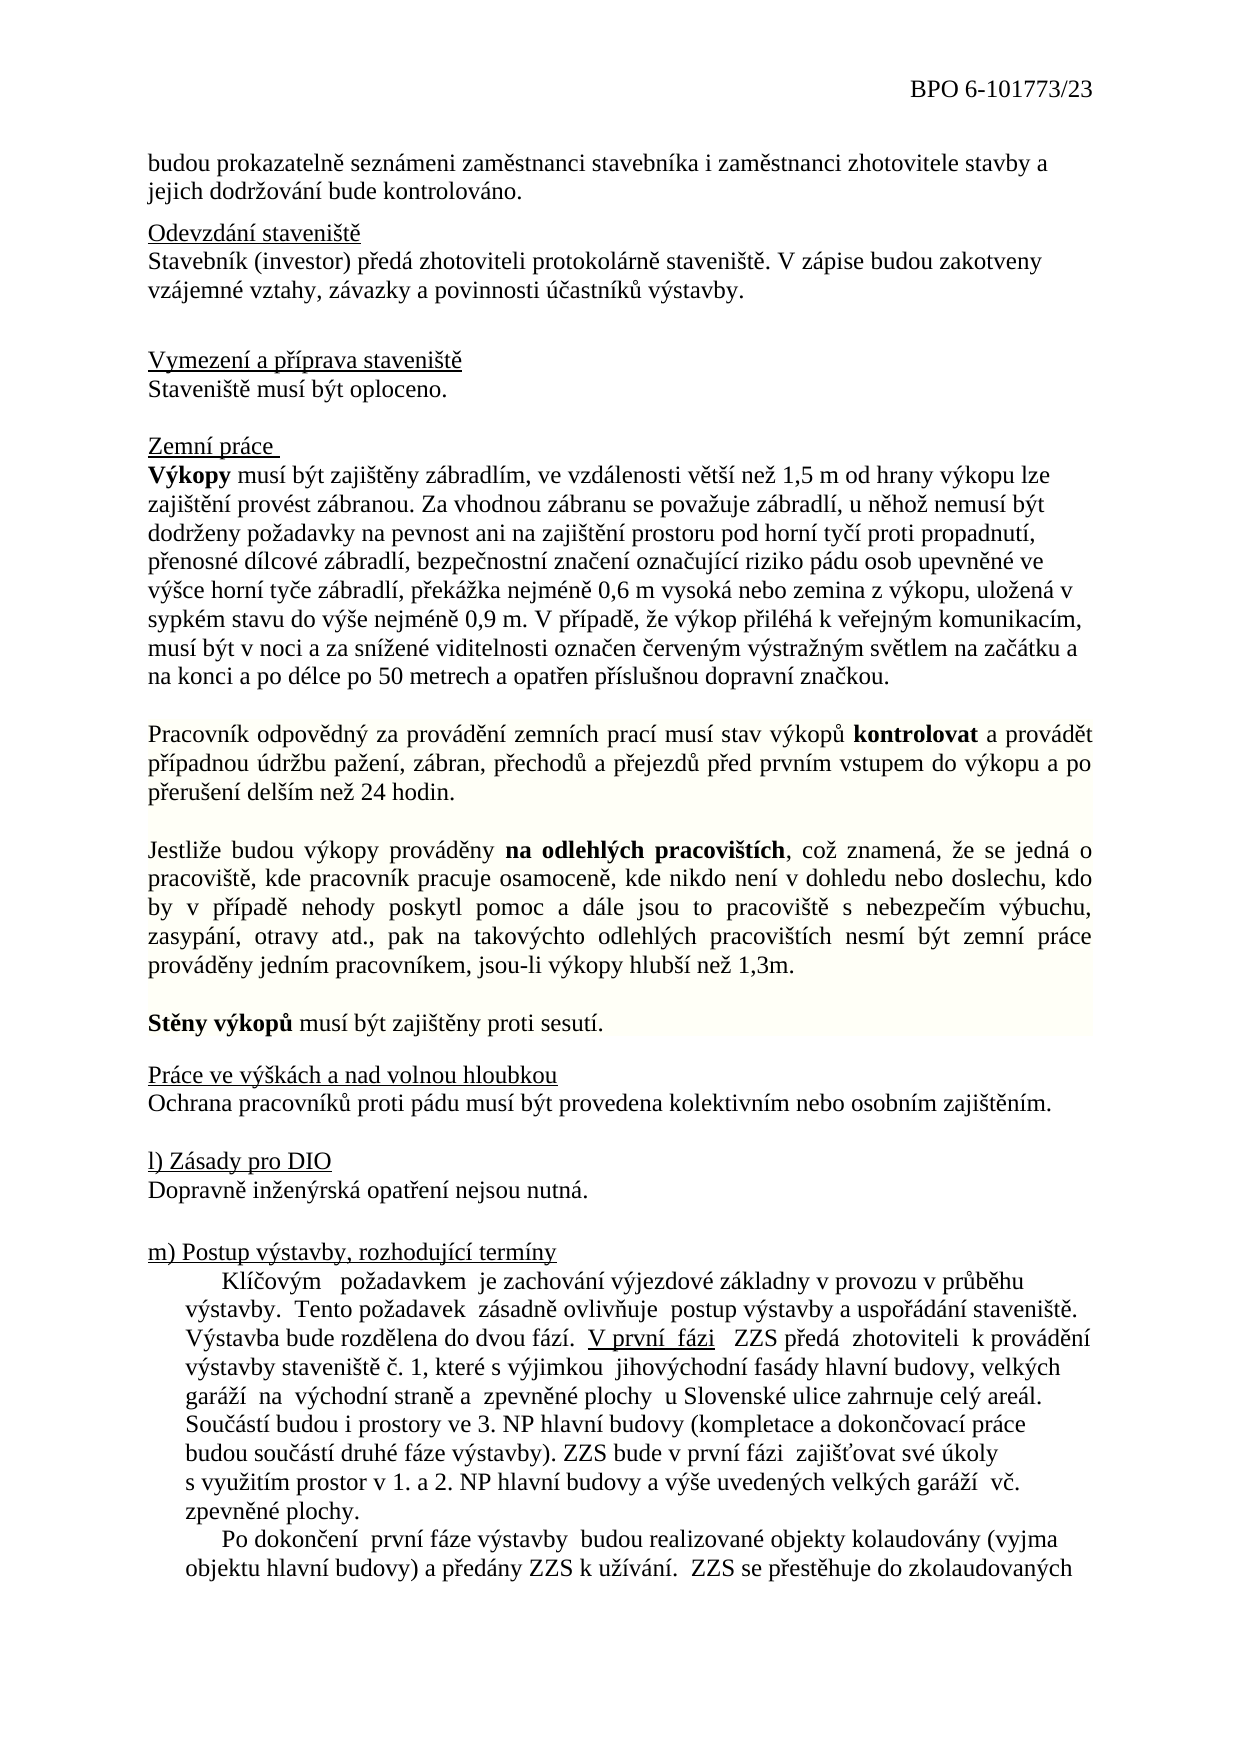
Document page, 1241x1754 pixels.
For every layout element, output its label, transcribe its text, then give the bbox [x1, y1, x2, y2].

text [148, 148, 1093, 205]
text Jestliže budou výkopy prováděny na odlehlých pracovištích, což znamená, že se jedná o pracoviště, kde pracovník pracuje osamoceně, kde nikdo není v dohledu nebo doslechu, kdo by v případě nehody poskytl pomoc a dále jsou to pracoviště s nebezpečím výbuchu, zasypání, otravy atd., pak na takovýchto odlehlých pracovištích nesmí být zemní práce prováděny jedním pracovníkem, jsou-li výkopy hlubší než 1,3m. [148, 835, 1093, 978]
text Ochrana pracovníků proti pádu musí být provedena kolektivním nebo osobním zajištěním. [148, 1088, 1093, 1117]
text Dopravně inženýrská opatření nejsou nutná. [148, 1175, 1093, 1203]
text Klíčovým požadavkem je zachování výjezdové základny v provozu v průběhu výstavby. Tento požadavek zásadně ovlivňuje postup výstavby a uspořádání staveniště. Výstavba bude rozdělena do dvou fází. V první fázi ZZS předá zhotoviteli k provádění výstavby staveniště č. 1, které s výjimkou jihovýchodní fasády hlavní budovy, velkých garáží na východní straně a zpevněné plochy u Slovenské ulice zahrnuje celý areál. Součástí budou i prostory ve 3. NP hlavní budovy (kompletace a dokončovací práce budou součástí druhé fáze výstavby). ZZS bude v první fázi zajišťovat své úkoly s využitím prostor v 1. a 2. NP hlavní budovy a výše uvedených velkých garáží vč. zpevněné plochy. [185, 1266, 1093, 1524]
text Stavebník (investor) předá zhotoviteli protokolárně staveniště. V zápise budou zakotveny vzájemné vztahy, závazky a povinnosti účastníků výstavby. [148, 246, 1093, 304]
text Vymezení a příprava staveniště [148, 345, 1093, 374]
text Staveniště musí být oploceno. [148, 374, 1093, 403]
text Zemní práce [148, 431, 1093, 460]
text Práce ve výškách a nad volnou hloubkou [148, 1060, 1093, 1088]
text Výkopy musí být zajištěny zábradlím, ve vzdálenosti větší než od hrany výkopu lze zajištění provést zábranou. Za vhodnou zábranu se považuje zábradlí, u něhož nemusí být dodrženy požadavky na pevnost ani na zajištění prostoru pod horní tyčí proti propadnutí, přenosné dílcové zábradlí, bezpečnostní značení označující riziko pádu osob upevněné ve výšce horní tyče zábradlí, překážka nejméně vysoká nebo zemina z výkopu, uložená v sypkém stavu do výše nejméně . V případě, že výkop přiléhá k veřejným komunikacím, musí být v noci a za snížené viditelnosti označen červeným výstražným světlem na začátku a na konci a po délce po a opatřen příslušnou dopravní značkou. [148, 460, 1093, 690]
text Stěny výkopů musí být zajištěny proti sesutí. [148, 1008, 1093, 1036]
text l) Zásady pro DIO [148, 1146, 1093, 1175]
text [185, 1524, 1093, 1582]
text Odevzdání staveniště [148, 218, 1093, 246]
text Pracovník odpovědný za provádění zemních prací musí stav výkopů kontrolovat a provádět případnou údržbu pažení, zábran, přechodů a přejezdů před prvním vstupem do výkopu a po přerušení delším než 24 hodin. [148, 719, 1093, 806]
text m) Postup výstavby, rozhodující termíny [148, 1237, 1093, 1266]
